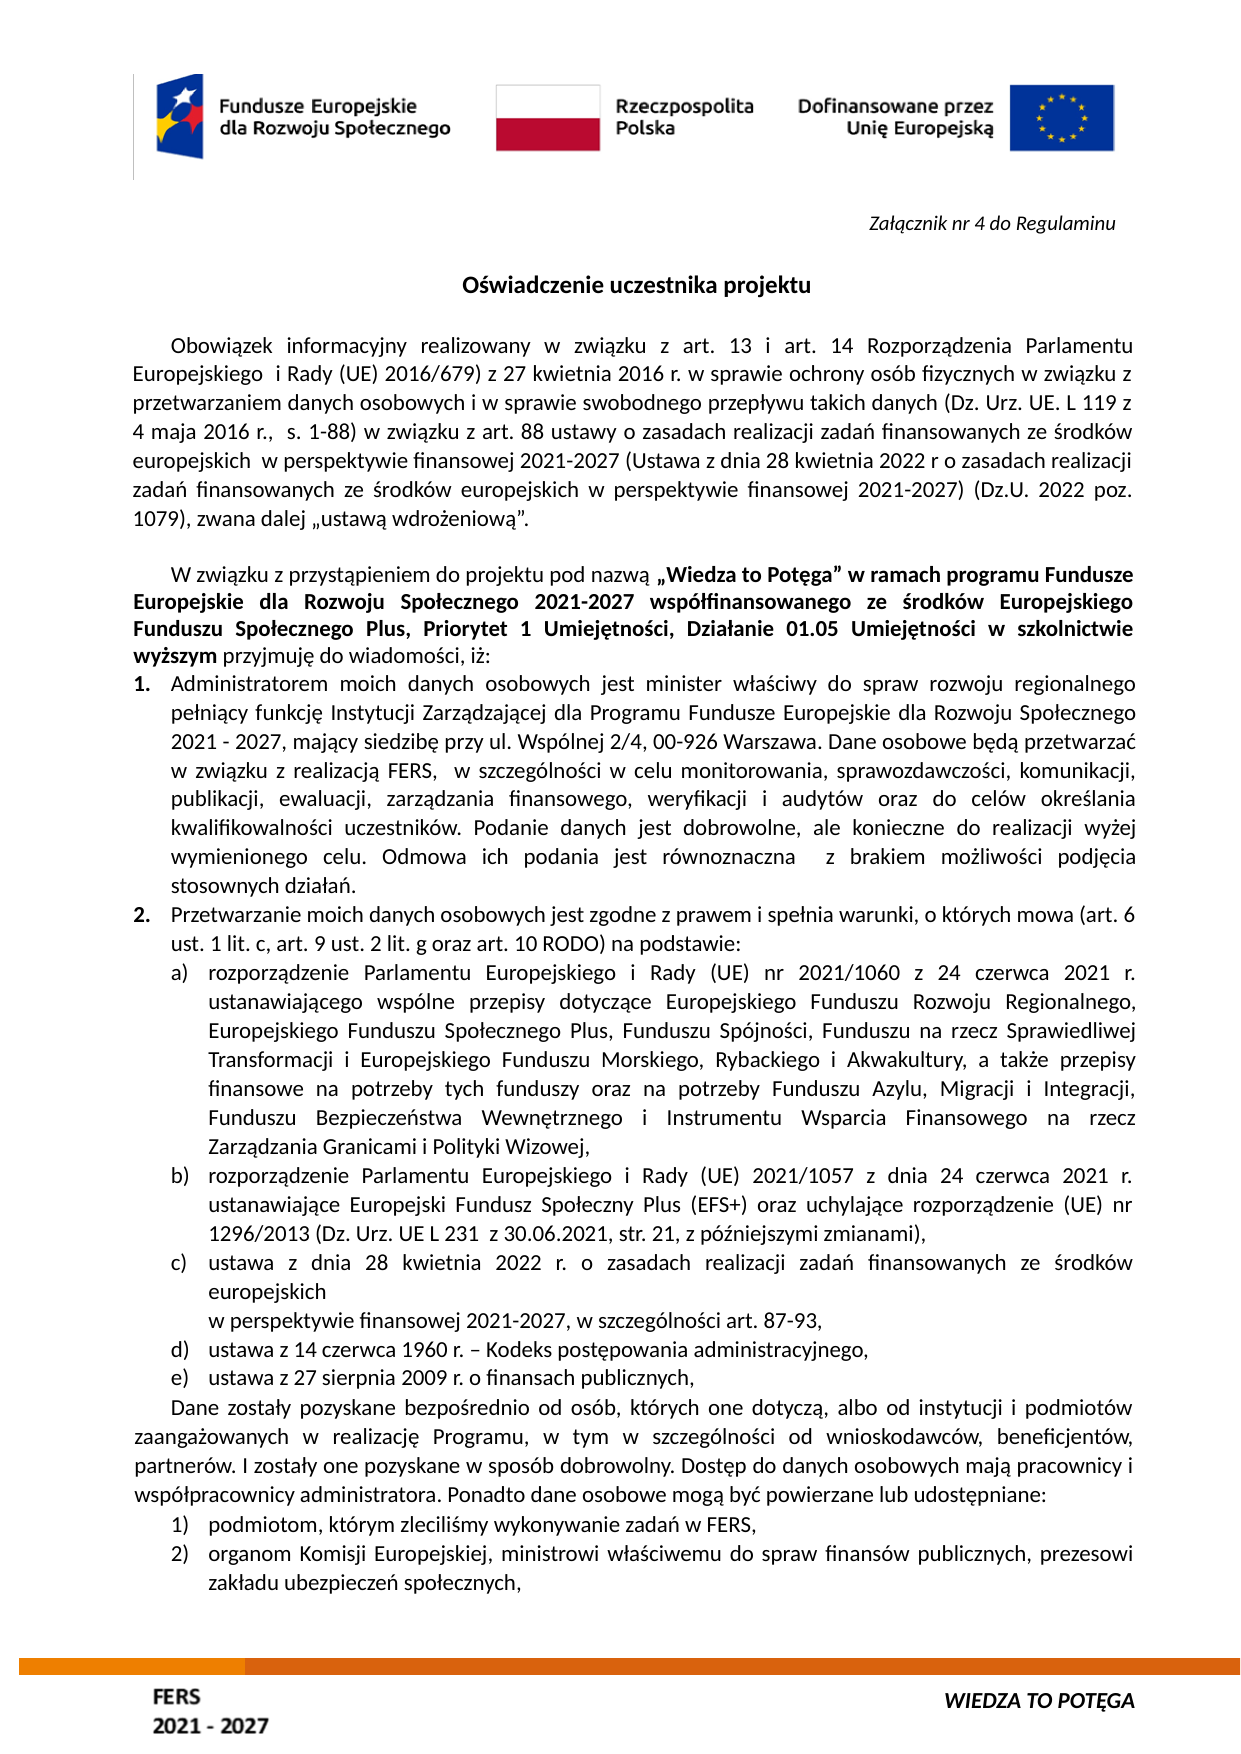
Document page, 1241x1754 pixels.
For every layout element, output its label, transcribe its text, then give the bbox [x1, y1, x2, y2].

list rozporządzenie Parlamentu Europejskiego i Rady (UE) 2021/1057 z dnia 24 czerwca 2021 r. ustanawiające Europejski Fundusz Społeczny Plus (EFS+) oraz uchylające rozporządzenie (UE) nr 1296/2013 (Dz. Urz. UE L 231 z 30.06.2021, str. 21, z późniejszymi zmianami), [171, 1162, 1134, 1247]
text Dane zostały pozyskane bezpośrednio od osób, których one dotyczą, albo od instytucji i podmiotów zaangażowanych w realizację Programu, w tym w szczególności od wnioskodawców, beneficjentów, partnerów. I zostały one pozyskane w sposób dobrowolny. Dostęp do danych osobowych mają pracownicy i współpracownicy administratora. Ponadto dane osobowe mogą być powierzane lub udostępniane: [134, 1393, 1134, 1508]
text W związku z przystąpieniem do projektu pod nazwą „Wiedza to Potęga” w ramach programu Fundusze Europejskie dla Rozwoju Społecznego 2021-2027 współfinansowanego ze środków Europejskiego Funduszu Społecznego Plus, Priorytet 1 Umiejętności, Działanie 01.05 Umiejętności w szkolnictwie wyższym przyjmuję do wiadomości, iż: [133, 561, 1134, 669]
picture [150, 1680, 283, 1736]
list podmiotom, którym zleciliśmy wykonywanie zadań w FERS, [171, 1510, 1134, 1538]
list ustawa z 14 czerwca 1960 r. – Kodeks postępowania administracyjnego, [171, 1335, 1134, 1363]
picture [133, 73, 1137, 180]
list ustawa z 27 sierpnia 2009 r. o finansach publicznych, [171, 1363, 1134, 1392]
list Administratorem moich danych osobowych jest minister właściwy do spraw rozwoju regionalnego pełniący funkcję Instytucji Zarządzającej dla Programu Fundusze Europejskie dla Rozwoju Społecznego 2021 - 2027, mający siedzibę przy ul. Wspólnej 2/4, 00-926 Warszawa. Dane osobowe będą przetwarzać w związku z realizacją FERS, w szczególności w celu monitorowania, sprawozdawczości, komunikacji, publikacji, ewaluacji, zarządzania finansowego, weryfikacji i audytów oraz do celów określania kwalifikowalności uczestników. Podanie danych jest dobrowolne, ale konieczne do realizacji wyżej wymienionego celu. Odmowa ich podania jest równoznaczna z brakiem możliwości podjęcia stosownych działań. [133, 669, 1137, 899]
list rozporządzenie Parlamentu Europejskiego i Rady (UE) nr 2021/1060 z 24 czerwca 2021 r. ustanawiającego wspólne przepisy dotyczące Europejskiego Funduszu Rozwoju Regionalnego, Europejskiego Funduszu Społecznego Plus, Funduszu Spójności, Funduszu na rzecz Sprawiedliwej Transformacji i Europejskiego Funduszu Morskiego, Rybackiego i Akwakultury, a także przepisy finansowe na potrzeby tych funduszy oraz na potrzeby Funduszu Azylu, Migracji i Integracji, Funduszu Bezpieczeństwa Wewnętrznego i Instrumentu Wsparcia Finansowego na rzecz Zarządzania Granicami i Polityki Wizowej, [171, 958, 1137, 1161]
list Przetwarzanie moich danych osobowych jest zgodne z prawem i spełnia warunki, o których mowa (art. 6 ust. 1 lit. c, art. 9 ust. 2 lit. g oraz art. 10 RODO) na podstawie: [133, 900, 1137, 957]
text Obowiązek informacyjny realizowany w związku z art. 13 i art. 14 Rozporządzenia Parlamentu Europejskiego i Rady (UE) 2016/679) z 27 kwietnia 2016 r. w sprawie ochrony osób fizycznych w związku z przetwarzaniem danych osobowych i w sprawie swobodnego przepływu takich danych (Dz. Urz. UE. L 119 z 4 maja 2016 r., s. 1-88) w związku z art. 88 ustawy o zasadach realizacji zadań finansowanych ze środków europejskich w perspektywie finansowej 2021-2027 (Ustawa z dnia 28 kwietnia 2022 r o zasadach realizacji zadań finansowanych ze środków europejskich w perspektywie finansowej 2021-2027) (Dz.U. 2022 poz. 1079), zwana dalej „ustawą wdrożeniową”. [132, 331, 1134, 532]
list organom Komisji Europejskiej, ministrowi właściwemu do spraw finansów publicznych, prezesowi zakładu ubezpieczeń społecznych, [171, 1539, 1134, 1596]
list ustawa z dnia 28 kwietnia 2022 r. o zasadach realizacji zadań finansowanych ze środków europejskich w perspektywie finansowej 2021-2027, w szczególności art. 87-93, [171, 1248, 1134, 1334]
text Załącznik nr 4 do Regulaminu [133, 210, 1140, 235]
subtitle Oświadczenie uczestnika projektu [133, 269, 1140, 300]
